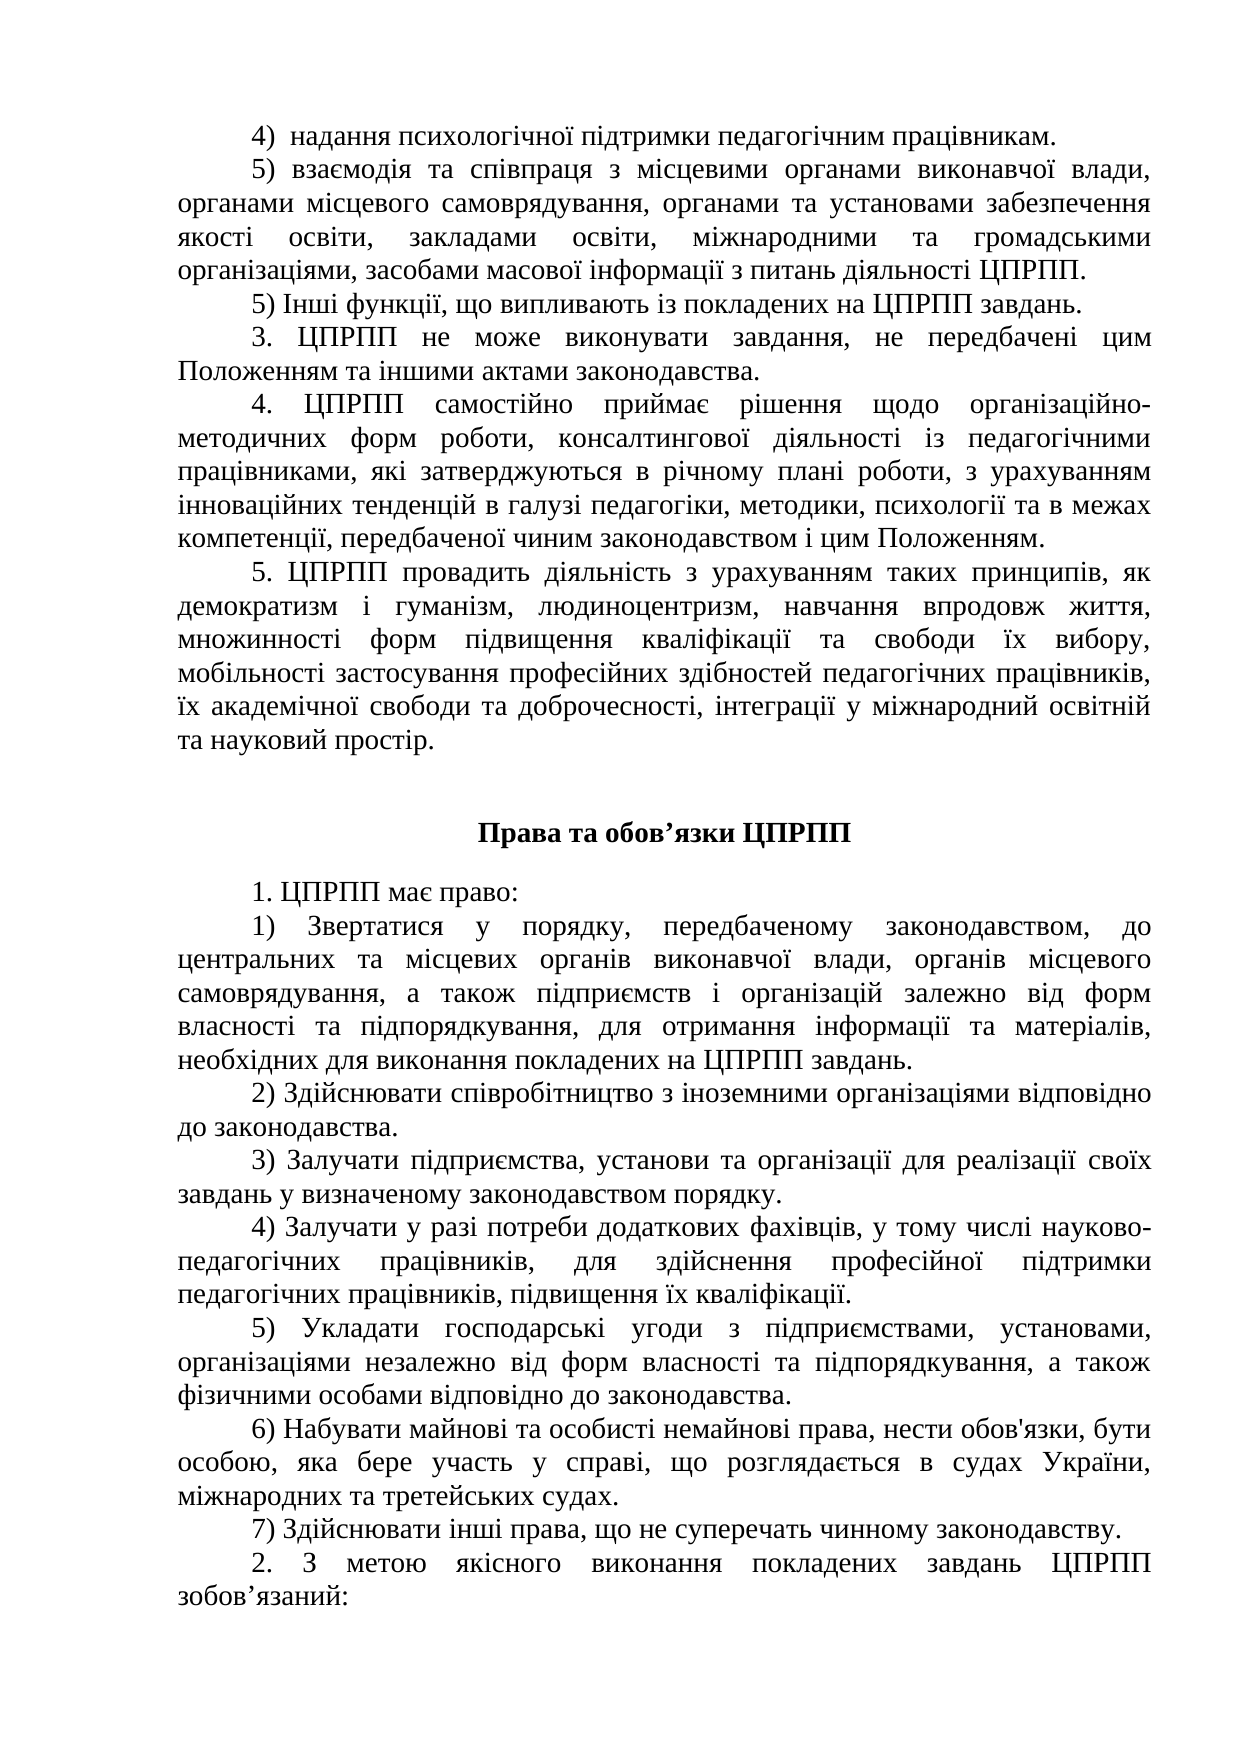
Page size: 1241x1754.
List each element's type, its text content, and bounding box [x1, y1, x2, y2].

text 6) Набувати майнові та особисті немайнові права, нести обов'язки, бути особою, яка бере участь у справі, що розглядається в судах України, міжнародних та третейських судах. [177, 1411, 1152, 1511]
text 4. ЦПРПП самостійно приймає рішення щодо організаційно-методичних форм роботи, консалтингової діяльності із педагогічними працівниками, які затверджуються в річному плані роботи, з урахуванням інноваційних тенденцій в галузі педагогіки, методики, психології та в межах компетенції, передбаченої чиним законодавством і цим Положенням. [177, 386, 1152, 554]
text 5. ЦПРПП провадить діяльність з урахуванням таких принципів, як демократизм і гуманізм, людиноцентризм, навчання впродовж життя, множинності форм підвищення кваліфікації та свободи їх вибору, мобільності застосування професійних здібностей педагогічних працівників, їх академічної свободи та доброчесності, інтеграції у міжнародний освітній та науковий простір. [177, 554, 1152, 755]
text 5) взаємодія та співпраця з місцевими органами виконавчої влади, органами місцевого самоврядування, органами та установами забезпечення якості освіти, закладами освіти, міжнародними та громадськими організаціями, засобами масової інформації з питань діяльності ЦПРПП. [177, 152, 1152, 286]
text 2) Здійснювати співробітництво з іноземними організаціями відповідно до законодавства. [177, 1075, 1152, 1142]
text 3. ЦПРПП не може виконувати завдання, не передбачені цим Положенням та іншими актами законодавства. [177, 319, 1152, 386]
text 4) надання психологічної підтримки педагогічним працівникам. [177, 118, 1152, 152]
text 1. ЦПРПП має право: [177, 874, 1152, 908]
text 3) Залучати підприємства, установи та організації для реалізації своїх завдань у визначеному законодавством порядку. [177, 1142, 1152, 1209]
text Права та обов’язки ЦПРПП [177, 815, 1152, 848]
text 2. З метою якісного виконання покладених завдань ЦПРПП зобов’язаний: [177, 1545, 1152, 1612]
text 1) Звертатися у порядку, передбаченому законодавством, до центральних та місцевих органів виконавчої влади, органів місцевого самоврядування, а також підприємств і організацій залежно від форм власності та підпорядкування, для отримання інформації та матеріалів, необхідних для виконання покладених на ЦПРПП завдань. [177, 908, 1152, 1075]
text 5) Укладати господарські угоди з підприємствами, установами, організаціями незалежно від форм власності та підпорядкування, а також фізичними особами відповідно до законодавства. [177, 1310, 1152, 1411]
text 5) Інші функції, що випливають із покладених на ЦПРПП завдань. [177, 286, 1152, 319]
text 7) Здійснювати інші права, що не суперечать чинному законодавству. [177, 1511, 1152, 1545]
text 4) Залучати у разі потреби додаткових фахівців, у тому числі науково-педагогічних працівників, для здійснення професійної підтримки педагогічних працівників, підвищення їх кваліфікації. [177, 1209, 1152, 1310]
